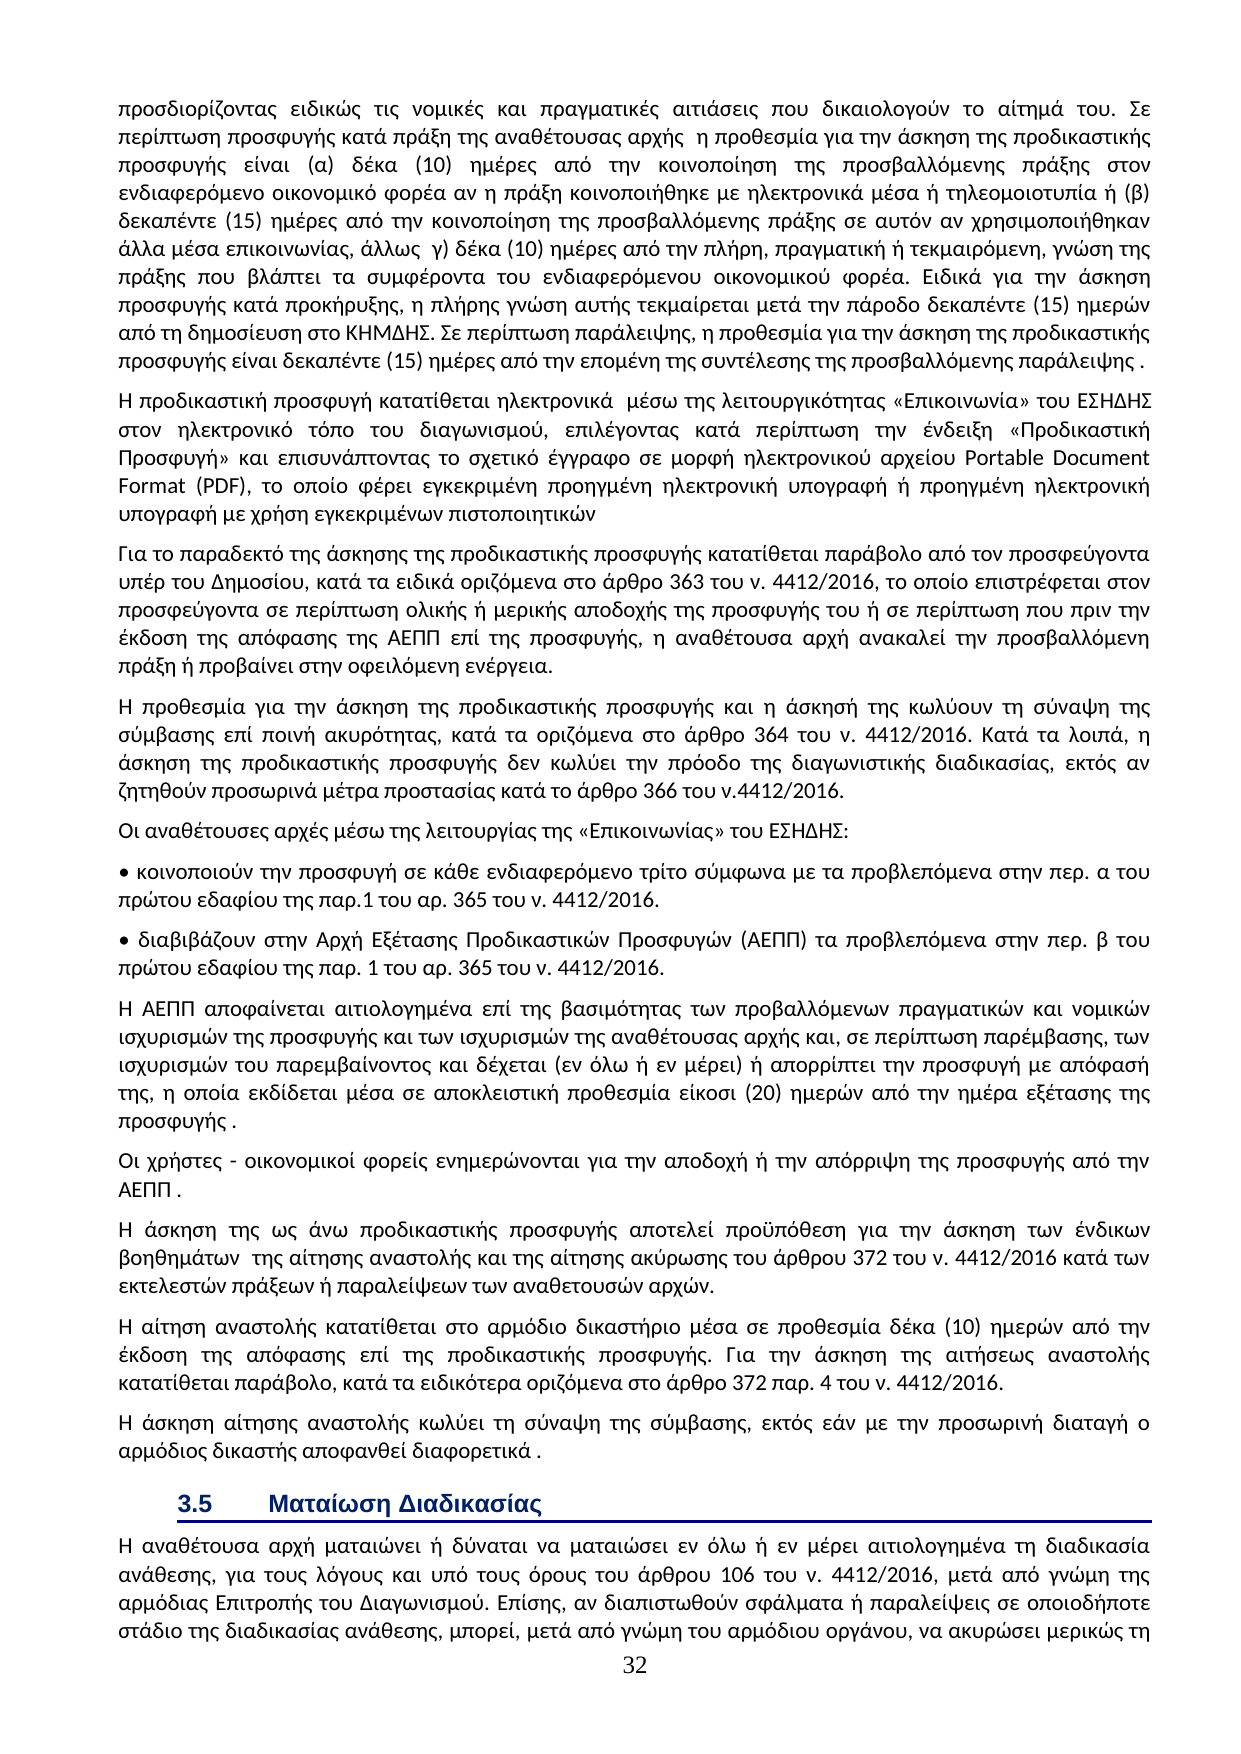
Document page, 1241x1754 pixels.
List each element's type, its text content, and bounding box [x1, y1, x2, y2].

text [118, 1532, 1152, 1644]
text Οι χρήστες - οικονομικοί φορείς ενημερώνονται για την αποδοχή ή την απόρριψη της προσφυγής από την ΑΕΠΠ . [118, 1147, 1152, 1203]
text • κοινοποιούν την προσφυγή σε κάθε ενδιαφερόμενο τρίτο σύμφωνα με τα προβλεπόμενα στην περ. α του πρώτου εδαφίου της παρ.1 του αρ. 365 του ν. 4412/2016. [118, 857, 1152, 913]
text Για το παραδεκτό της άσκησης της προδικαστικής προσφυγής κατατίθεται παράβολο από τον προσφεύγοντα υπέρ του Δημοσίου, κατά τα ειδικά οριζόμενα στο άρθρο 363 του ν. 4412/2016, το οποίο επιστρέφεται στον προσφεύγοντα σε περίπτωση ολικής ή μερικής αποδοχής της προσφυγής του ή σε περίπτωση που πριν την έκδοση της απόφασης της ΑΕΠΠ επί της προσφυγής, η αναθέτουσα αρχή ανακαλεί την προσβαλλόμενη πράξη ή προβαίνει στην οφειλόμενη ενέργεια. [118, 539, 1152, 679]
text Η προθεσμία για την άσκηση της προδικαστικής προσφυγής και η άσκησή της κωλύουν τη σύναψη της σύμβασης επί ποινή ακυρότητας, κατά τα οριζόμενα στο άρθρο 364 του ν. 4412/2016. Κατά τα λοιπά, η άσκηση της προδικαστικής προσφυγής δεν κωλύει την πρόοδο της διαγωνιστικής διαδικασίας, εκτός αν ζητηθούν προσωρινά μέτρα προστασίας κατά το άρθρο 366 του ν.4412/2016. [118, 692, 1152, 804]
text Η άσκηση αίτησης αναστολής κωλύει τη σύναψη της σύμβασης, εκτός εάν με την προσωρινή διαταγή ο αρμόδιος δικαστής αποφανθεί διαφορετικά . [118, 1408, 1152, 1464]
text 3.5 Ματαίωση Διαδικασίας [177, 1489, 1152, 1520]
text Η ΑΕΠΠ αποφαίνεται αιτιολογημένα επί της βασιμότητας των προβαλλόμενων πραγματικών και νομικών ισχυρισμών της προσφυγής και των ισχυρισμών της αναθέτουσας αρχής και, σε περίπτωση παρέμβασης, των ισχυρισμών του παρεμβαίνοντος και δέχεται (εν όλω ή εν μέρει) ή απορρίπτει την προσφυγή με απόφασή της, η οποία εκδίδεται μέσα σε αποκλειστική προθεσμία είκοσι (20) ημερών από την ημέρα εξέτασης της προσφυγής . [118, 994, 1152, 1134]
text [118, 94, 1152, 374]
text • διαβιβάζουν στην Αρχή Εξέτασης Προδικαστικών Προσφυγών (ΑΕΠΠ) τα προβλεπόμενα στην περ. β του πρώτου εδαφίου της παρ. 1 του αρ. 365 του ν. 4412/2016. [118, 926, 1152, 982]
text Η προδικαστική προσφυγή κατατίθεται ηλεκτρονικά μέσω της λειτουργικότητας «Επικοινωνία» του ΕΣΗΔΗΣ στον ηλεκτρονικό τόπο του διαγωνισμού, επιλέγοντας κατά περίπτωση την ένδειξη «Προδικαστική Προσφυγή» και επισυνάπτοντας το σχετικό έγγραφο σε μορφή ηλεκτρονικού αρχείου Portable Document Format (PDF), το οποίο φέρει εγκεκριμένη προηγμένη ηλεκτρονική υπογραφή ή προηγμένη ηλεκτρονική υπογραφή με χρήση εγκεκριμένων πιστοποιητικών [118, 387, 1152, 527]
text Οι αναθέτουσες αρχές μέσω της λειτουργίας της «Επικοινωνίας» του ΕΣΗΔΗΣ: [118, 816, 1152, 844]
text Η άσκηση της ως άνω προδικαστικής προσφυγής αποτελεί προϋπόθεση για την άσκηση των ένδικων βοηθημάτων της αίτησης αναστολής και της αίτησης ακύρωσης του άρθρου 372 του ν. 4412/2016 κατά των εκτελεστών πράξεων ή παραλείψεων των αναθετουσών αρχών. [118, 1215, 1152, 1299]
text Η αίτηση αναστολής κατατίθεται στο αρμόδιο δικαστήριο μέσα σε προθεσμία δέκα (10) ημερών από την έκδοση της απόφασης επί της προδικαστικής προσφυγής. Για την άσκηση της αιτήσεως αναστολής κατατίθεται παράβολο, κατά τα ειδικότερα οριζόμενα στο άρθρο 372 παρ. 4 του ν. 4412/2016. [118, 1312, 1152, 1396]
